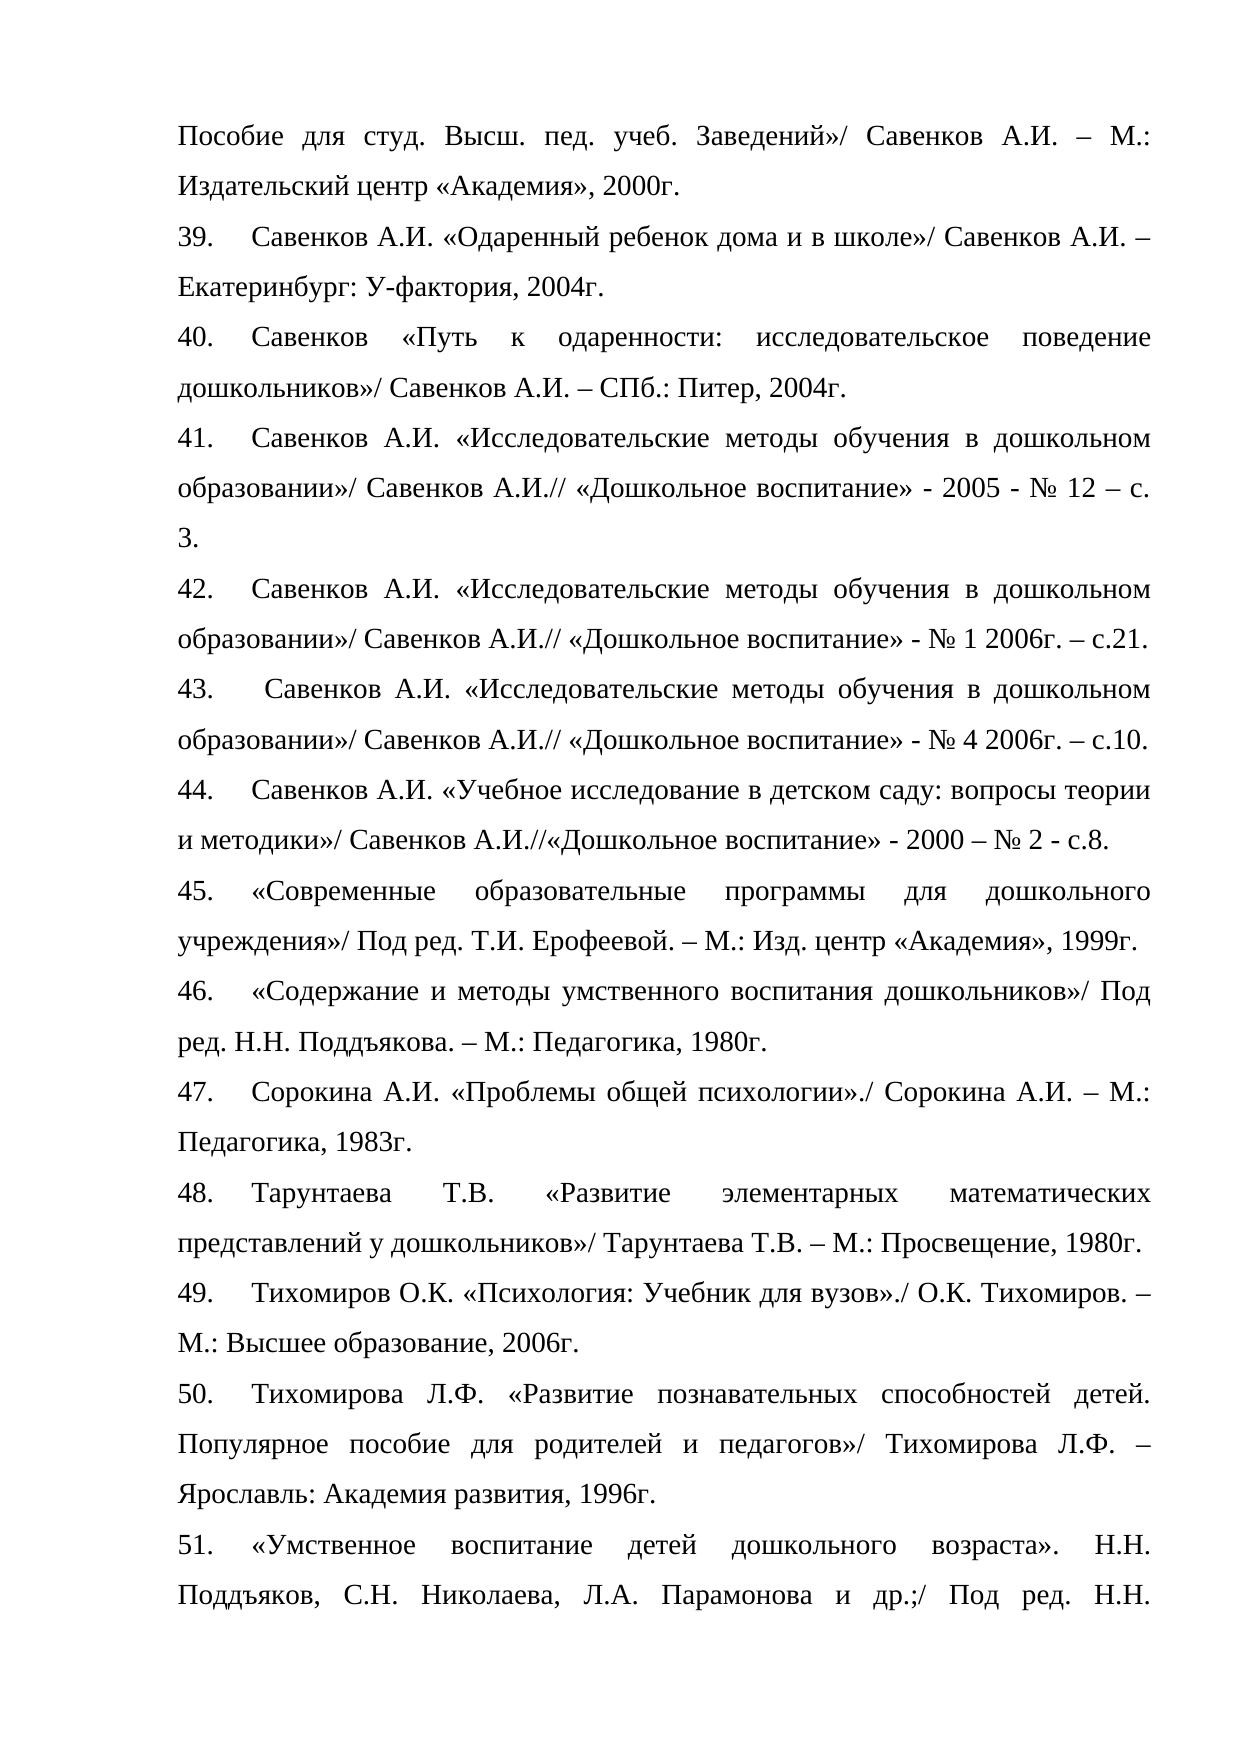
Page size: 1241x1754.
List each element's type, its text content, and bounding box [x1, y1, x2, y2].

list Савенков А.И. «Одаренный ребенок дома и в школе»/ Савенков А.И. – Екатеринбург: У-фактория, 2004г. [177, 219, 1152, 303]
list Савенков А.И. «Исследовательские методы обучения в дошкольном образовании»/ Савенков А.И.// «Дошкольное воспитание» - № 1 2006г. – с.21. [177, 571, 1152, 655]
list Савенков А.И. «Исследовательские методы обучения в дошкольном образовании»/ Савенков А.И.// «Дошкольное воспитание» - 2005 - № 12 – с. 3. [177, 420, 1152, 554]
list Савенков А.И. «Исследовательские методы обучения в дошкольном образовании»/ Савенков А.И.// «Дошкольное воспитание» - № 4 2006г. – с.10. [177, 672, 1152, 755]
list Тихомиров О.К. «Психология: Учебник для вузов»./ О.К. Тихомиров. – М.: Высшее образование, 2006г. [177, 1275, 1152, 1359]
list Сорокина А.И. «Проблемы общей психологии»./ Сорокина А.И. – М.: Педагогика, 1983г. [177, 1074, 1152, 1158]
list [177, 1527, 1152, 1611]
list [177, 118, 1152, 202]
list «Содержание и методы умственного воспитания дошкольников»/ Под ред. Н.Н. Поддъякова. – М.: Педагогика, 1980г. [177, 973, 1152, 1057]
list Тихомирова Л.Ф. «Развитие познавательных способностей детей. Популярное пособие для родителей и педагогов»/ Тихомирова Л.Ф. – Ярославль: Академия развития, 1996г. [177, 1376, 1152, 1510]
list Савенков «Путь к одаренности: исследовательское поведение дошкольников»/ Савенков А.И. – СПб.: Питер, 2004г. [177, 319, 1152, 403]
list «Современные образовательные программы для дошкольного учреждения»/ Под ред. Т.И. Ерофеевой. – М.: Изд. центр «Академия», 1999г. [177, 873, 1152, 957]
list Савенков А.И. «Учебное исследование в детском саду: вопросы теории и методики»/ Савенков А.И.//«Дошкольное воспитание» - 2000 – № 2 - с.8. [177, 772, 1152, 856]
list Тарунтаева Т.В. «Развитие элементарных математических представлений у дошкольников»/ Тарунтаева Т.В. – М.: Просвещение, 1980г. [177, 1175, 1152, 1258]
